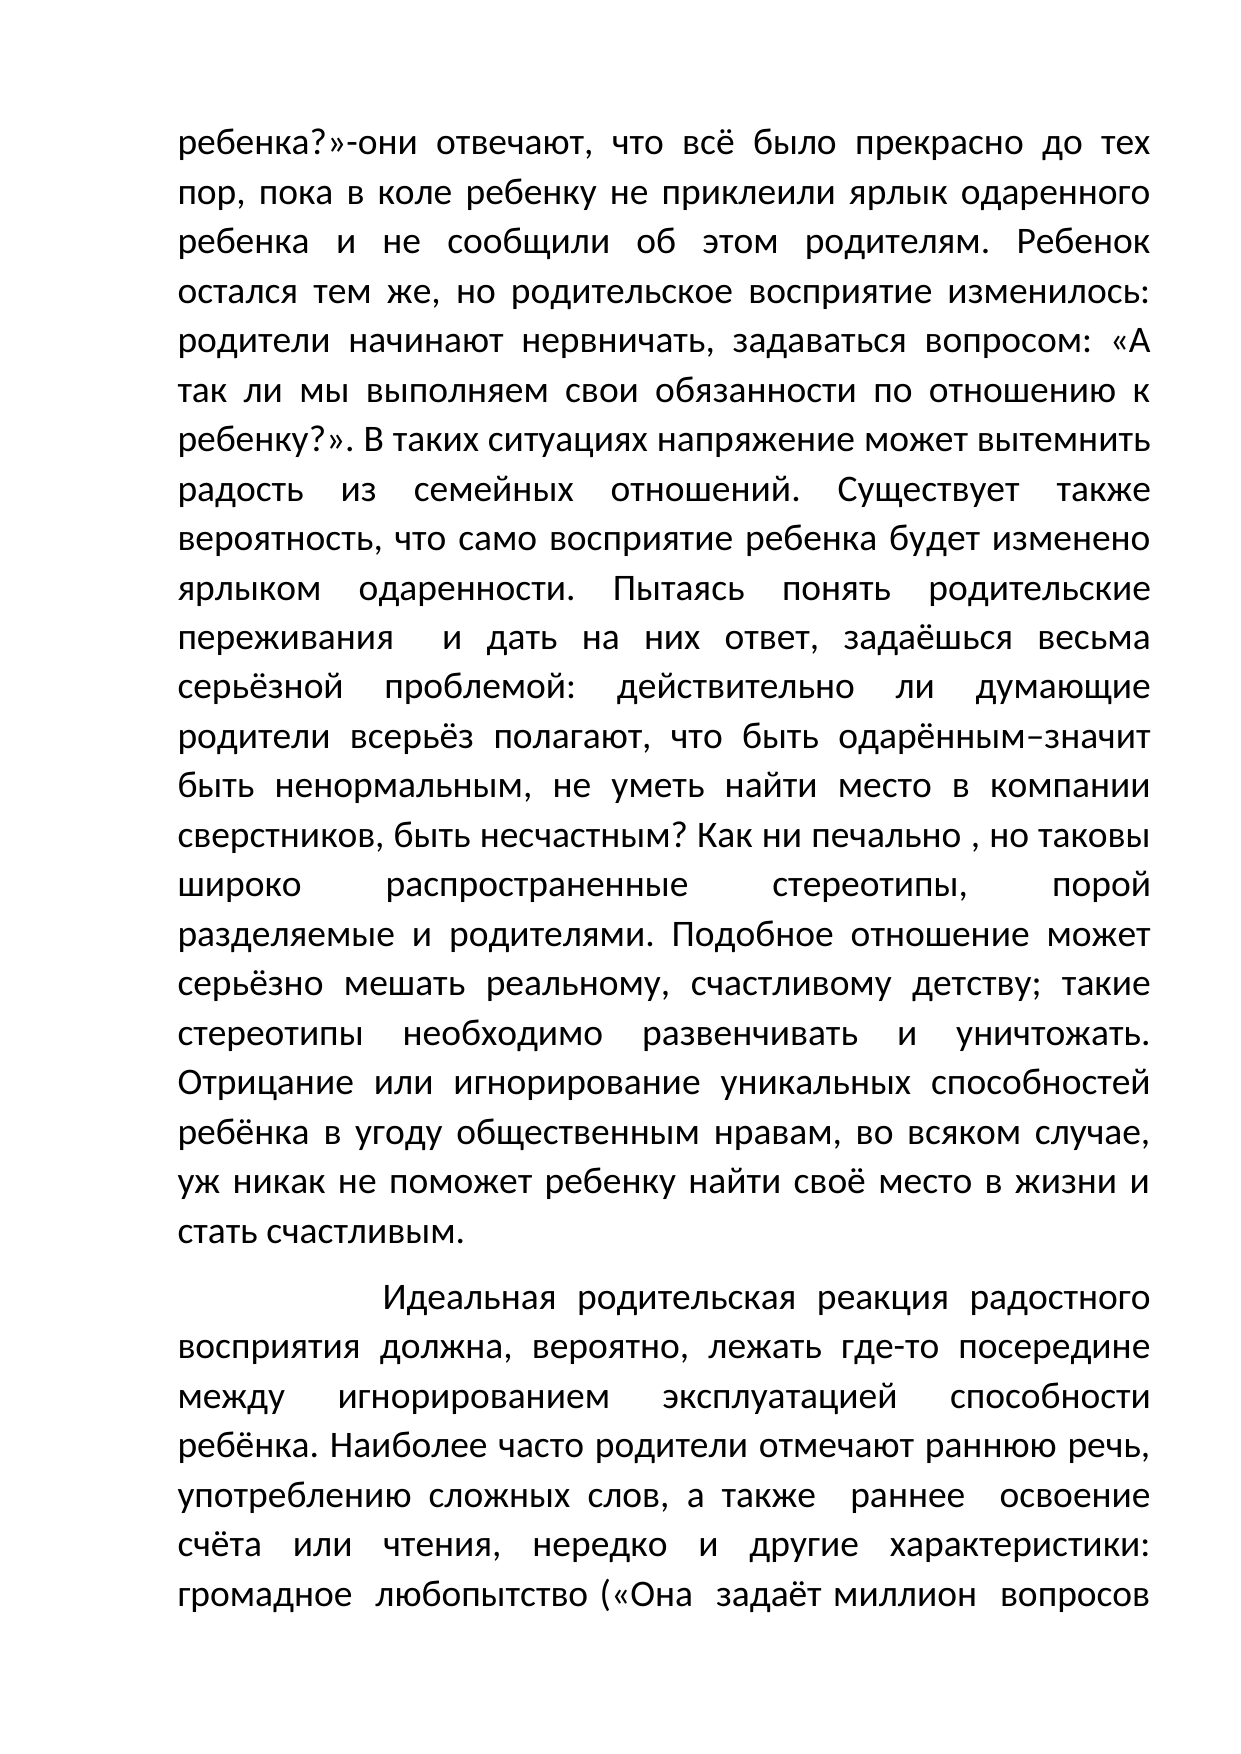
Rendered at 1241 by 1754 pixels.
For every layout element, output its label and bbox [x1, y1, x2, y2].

text [177, 118, 1152, 1252]
text [177, 1273, 1152, 1616]
